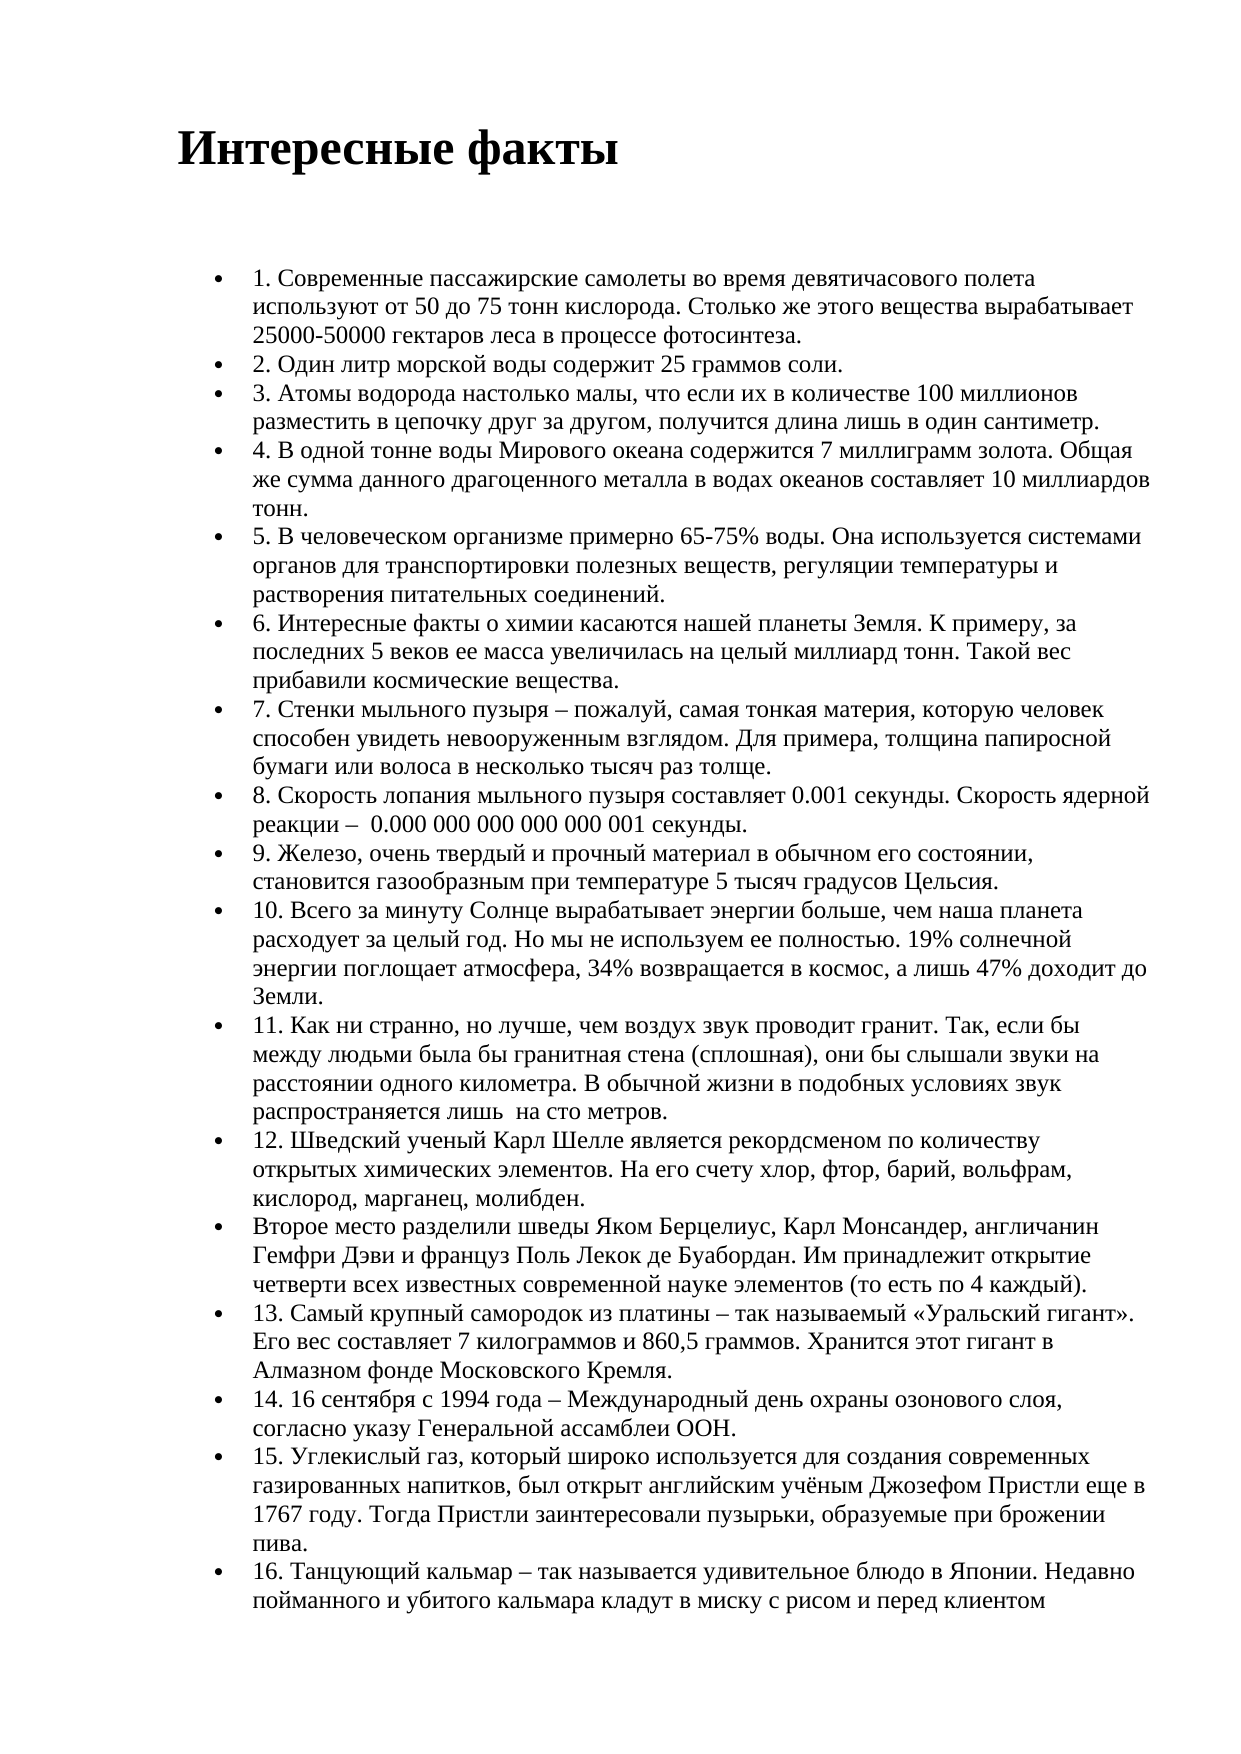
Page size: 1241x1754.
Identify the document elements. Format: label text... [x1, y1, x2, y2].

list 9. Железо, очень твердый и прочный материал в обычном его состоянии, становится газообразным при температуре 5 тысяч градусов Цельсия. [215, 838, 1152, 895]
list 14. 16 сентября с 1994 года – Международный день охраны озонового слоя, согласно указу Генеральной ассамблеи ООН. [215, 1384, 1152, 1441]
list 6. Интересные факты о химии касаются нашей планеты Земля. К примеру, за последних 5 веков ее масса увеличилась на целый миллиард тонн. Такой вес прибавили космические вещества. [215, 608, 1152, 694]
list 7. Стенки мыльного пузыря – пожалуй, самая тонкая материя, которую человек способен увидеть невооруженным взглядом. Для примера, толщина папиросной бумаги или волоса в несколько тысяч раз толще. [215, 694, 1152, 780]
list 15. Углекислый газ, который широко используется для создания современных газированных напитков, был открыт английским учёным Джозефом Пристли еще в 1767 году. Тогда Пристли заинтересовали пузырьки, образуемые при брожении пива. [215, 1441, 1152, 1556]
list 3. Атомы водорода настолько малы, что если их в количестве 100 миллионов разместить в цепочку друг за другом, получится длина лишь в один сантиметр. [215, 378, 1152, 435]
list 4. В одной тонне воды Мирового океана содержится 7 миллиграмм золота. Общая же сумма данного драгоценного металла в водах океанов составляет 10 миллиардов тонн. [215, 435, 1152, 521]
list Второе место разделили шведы Яком Берцелиус, Карл Монсандер, англичанин Гемфри Дэви и француз Поль Лекок де Буабордан. Им принадлежит открытие четверти всех известных современной науке элементов (то есть по 4 каждый). [215, 1211, 1152, 1298]
list 11. Как ни странно, но лучше, чем воздух звук проводит гранит. Так, если бы между людьми была бы гранитная стена (сплошная), они бы слышали звуки на расстоянии одного километра. В обычной жизни в подобных условиях звук распространяется лишь на сто метров. [215, 1010, 1152, 1125]
list 5. В человеческом организме примерно 65-75% воды. Она используется системами органов для транспортировки полезных веществ, регуляции температуры и растворения питательных соединений. [215, 521, 1152, 608]
list 12. Шведский ученый Карл Шелле является рекордсменом по количеству открытых химических элементов. На его счету хлор, фтор, барий, вольфрам, кислород, марганец, молибден. [215, 1125, 1152, 1211]
list 1. Современные пассажирские самолеты во время девятичасового полета используют от 50 до 75 тонн кислорода. Столько же этого вещества вырабатывает 25000-50000 гектаров леса в процессе фотосинтеза. [215, 263, 1152, 349]
list 2. Один литр морской воды содержит 25 граммов соли. [215, 349, 1152, 378]
list 13. Самый крупный самородок из платины – так называемый «Уральский гигант». Его вес составляет 7 килограммов и 860,5 граммов. Хранится этот гигант в Алмазном фонде Московского Кремля. [215, 1298, 1152, 1384]
text Интересные факты [177, 118, 1152, 176]
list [215, 1556, 1152, 1614]
list 8. Скорость лопания мыльного пузыря составляет 0.001 секунды. Скорость ядерной реакции – 0.000 000 000 000 000 001 секунды. [215, 780, 1152, 838]
list 10. Всего за минуту Солнце вырабатывает энергии больше, чем наша планета расходует за целый год. Но мы не используем ее полностью. 19% солнечной энергии поглощает атмосфера, 34% возвращается в космос, а лишь 47% доходит до Земли. [215, 895, 1152, 1010]
